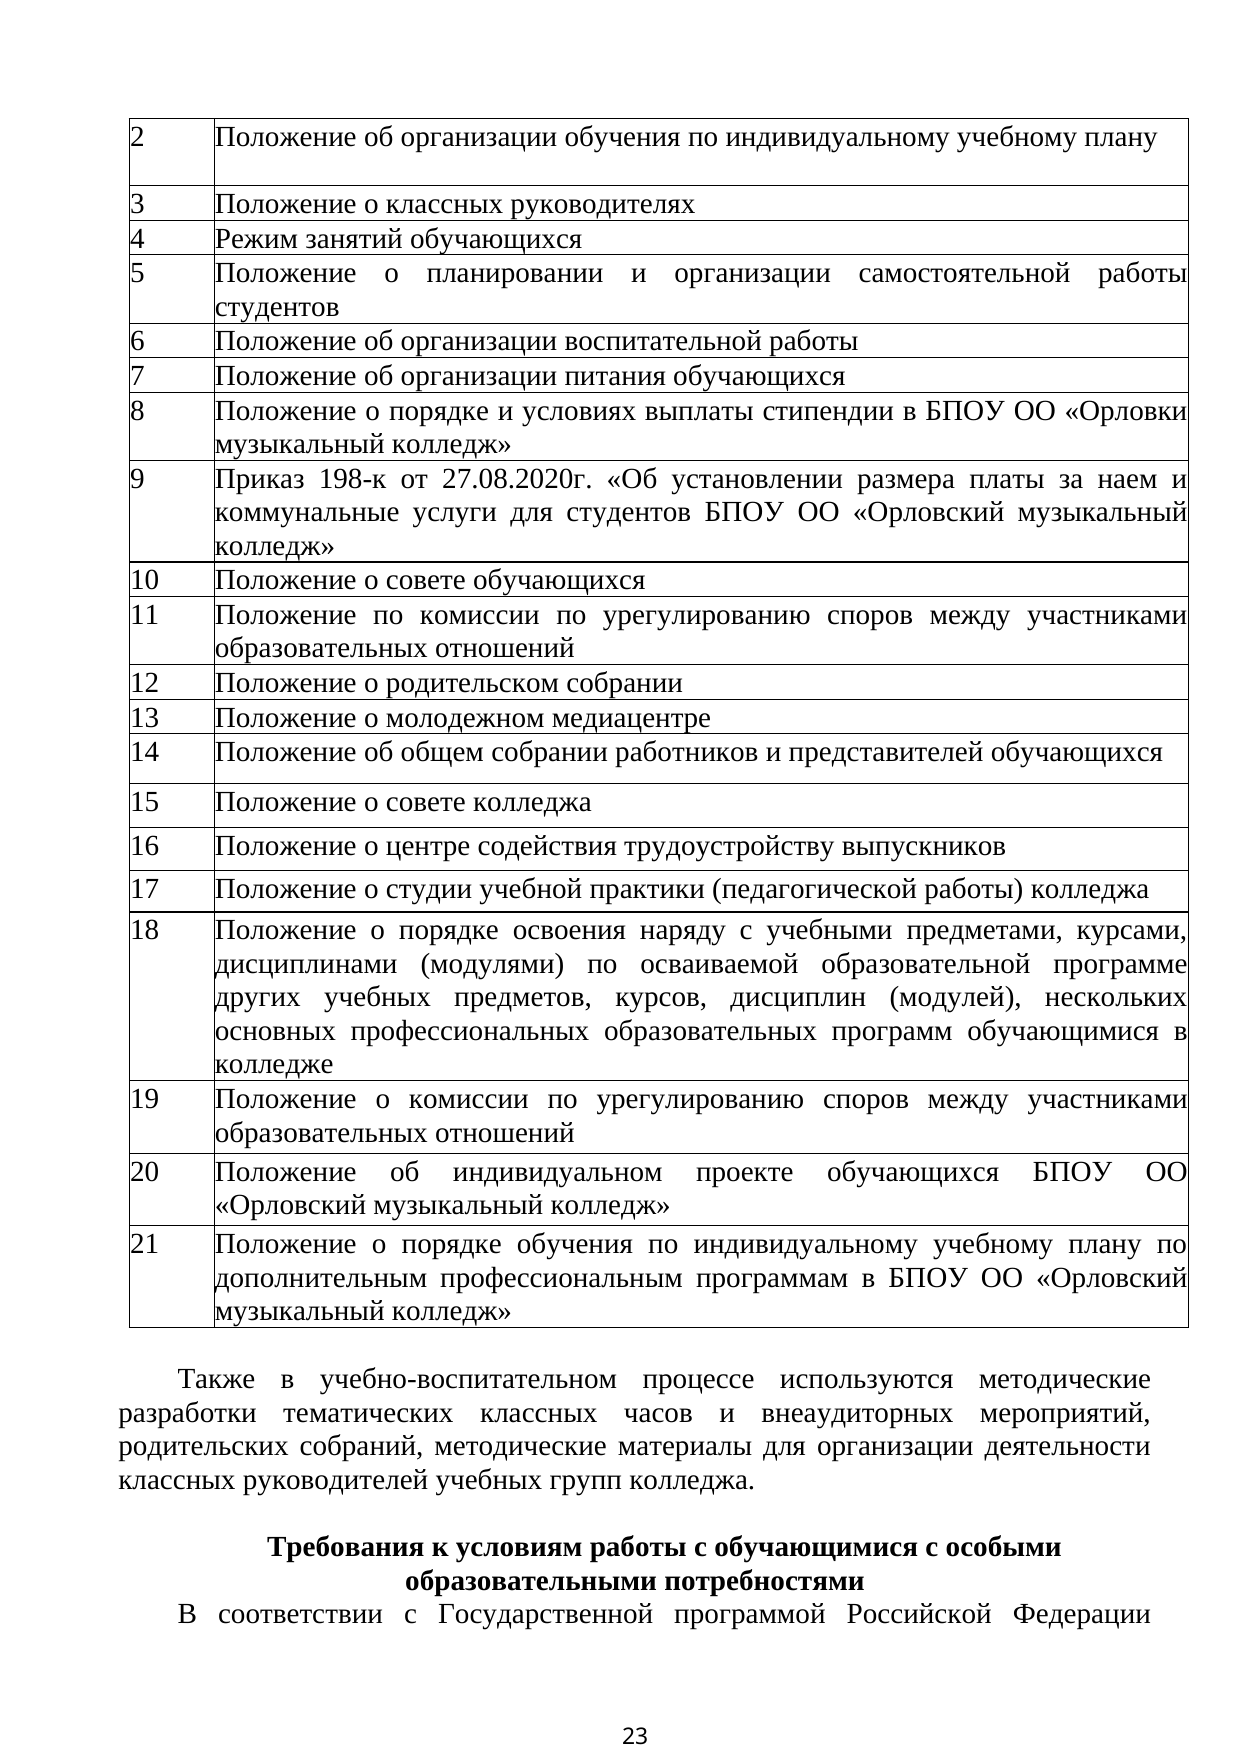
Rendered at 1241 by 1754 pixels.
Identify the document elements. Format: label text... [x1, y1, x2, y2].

text Требования к условиям работы с обучающимися с особыми образовательными потребностями [118, 1529, 1152, 1596]
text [118, 1596, 1152, 1630]
text Также в учебно-воспитательном процессе используются методические разработки тематических классных часов и внеаудиторных мероприятий, родительских собраний, методические материалы для организации деятельности классных руководителей учебных групп колледжа. [118, 1361, 1152, 1496]
table_cell 18 [130, 913, 214, 1080]
table_cell 17 [130, 871, 214, 911]
table_cell Положение о совете колледжа [215, 784, 1188, 827]
table_cell 3 [130, 186, 214, 220]
table_cell 12 [130, 665, 214, 699]
table_cell Приказ 198-к от 27.08.2020г. «Об установлении размера платы за наем и коммунальные услуги для студентов БПОУ ОО «Орловский музыкальный колледж» [215, 461, 1188, 561]
table_cell 21 [130, 1226, 214, 1327]
table_cell 8 [130, 393, 214, 460]
table_cell 14 [130, 734, 214, 783]
table_cell Положение об организации воспитательной работы [215, 324, 1188, 357]
table_cell 5 [130, 255, 214, 322]
table_cell 4 [130, 221, 214, 254]
table_cell 10 [130, 563, 214, 596]
table_cell 15 [130, 784, 214, 827]
table_cell 7 [130, 358, 214, 392]
table_cell 19 [130, 1081, 214, 1153]
table_cell Положение об общем собрании работников и представителей обучающихся [215, 734, 1188, 783]
table_cell 11 [130, 597, 214, 664]
table_cell 20 [130, 1154, 214, 1225]
table_cell Положение об организации обучения по индивидуальному учебному плану [215, 119, 1188, 185]
table_cell Положение о порядке обучения по индивидуальному учебному плану по дополнительным профессиональным программам в БПОУ ОО «Орловский музыкальный колледж» [215, 1226, 1188, 1327]
table_cell Положение об индивидуальном проекте обучающихся БПОУ ОО «Орловский музыкальный колледж» [215, 1154, 1188, 1225]
table_cell Положение о планировании и организации самостоятельной работы студентов [215, 255, 1188, 322]
table_cell Положение о родительском собрании [215, 665, 1188, 699]
table_cell Положение о студии учебной практики (педагогической работы) колледжа [215, 871, 1188, 911]
table_cell Положение по комиссии по урегулированию споров между участниками образовательных отношений [215, 597, 1188, 664]
table_cell Режим занятий обучающихся [215, 221, 1188, 254]
table_cell Положение о порядке и условиях выплаты стипендии в БПОУ ОО «Орловки музыкальный колледж» [215, 393, 1188, 460]
table_cell 13 [130, 700, 214, 733]
table_cell 2 [130, 119, 214, 185]
table_cell Положение о порядке освоения наряду с учебными предметами, курсами, дисциплинами (модулями) по осваиваемой образовательной программе других учебных предметов, курсов, дисциплин (модулей), нескольких основных профессиональных образовательных программ обучающимися в колледже [215, 913, 1188, 1080]
table_cell Положение об организации питания обучающихся [215, 358, 1188, 392]
table_cell Положение о комиссии по урегулированию споров между участниками образовательных отношений [215, 1081, 1188, 1153]
table_cell 16 [130, 828, 214, 870]
table_cell Положение о совете обучающихся [215, 563, 1188, 596]
table_cell Положение о молодежном медиацентре [215, 700, 1188, 733]
table_cell Положение о классных руководителях [215, 186, 1188, 220]
table_cell 6 [130, 324, 214, 357]
table_cell 9 [130, 461, 214, 561]
table_cell Положение о центре содействия трудоустройству выпускников [215, 828, 1188, 870]
